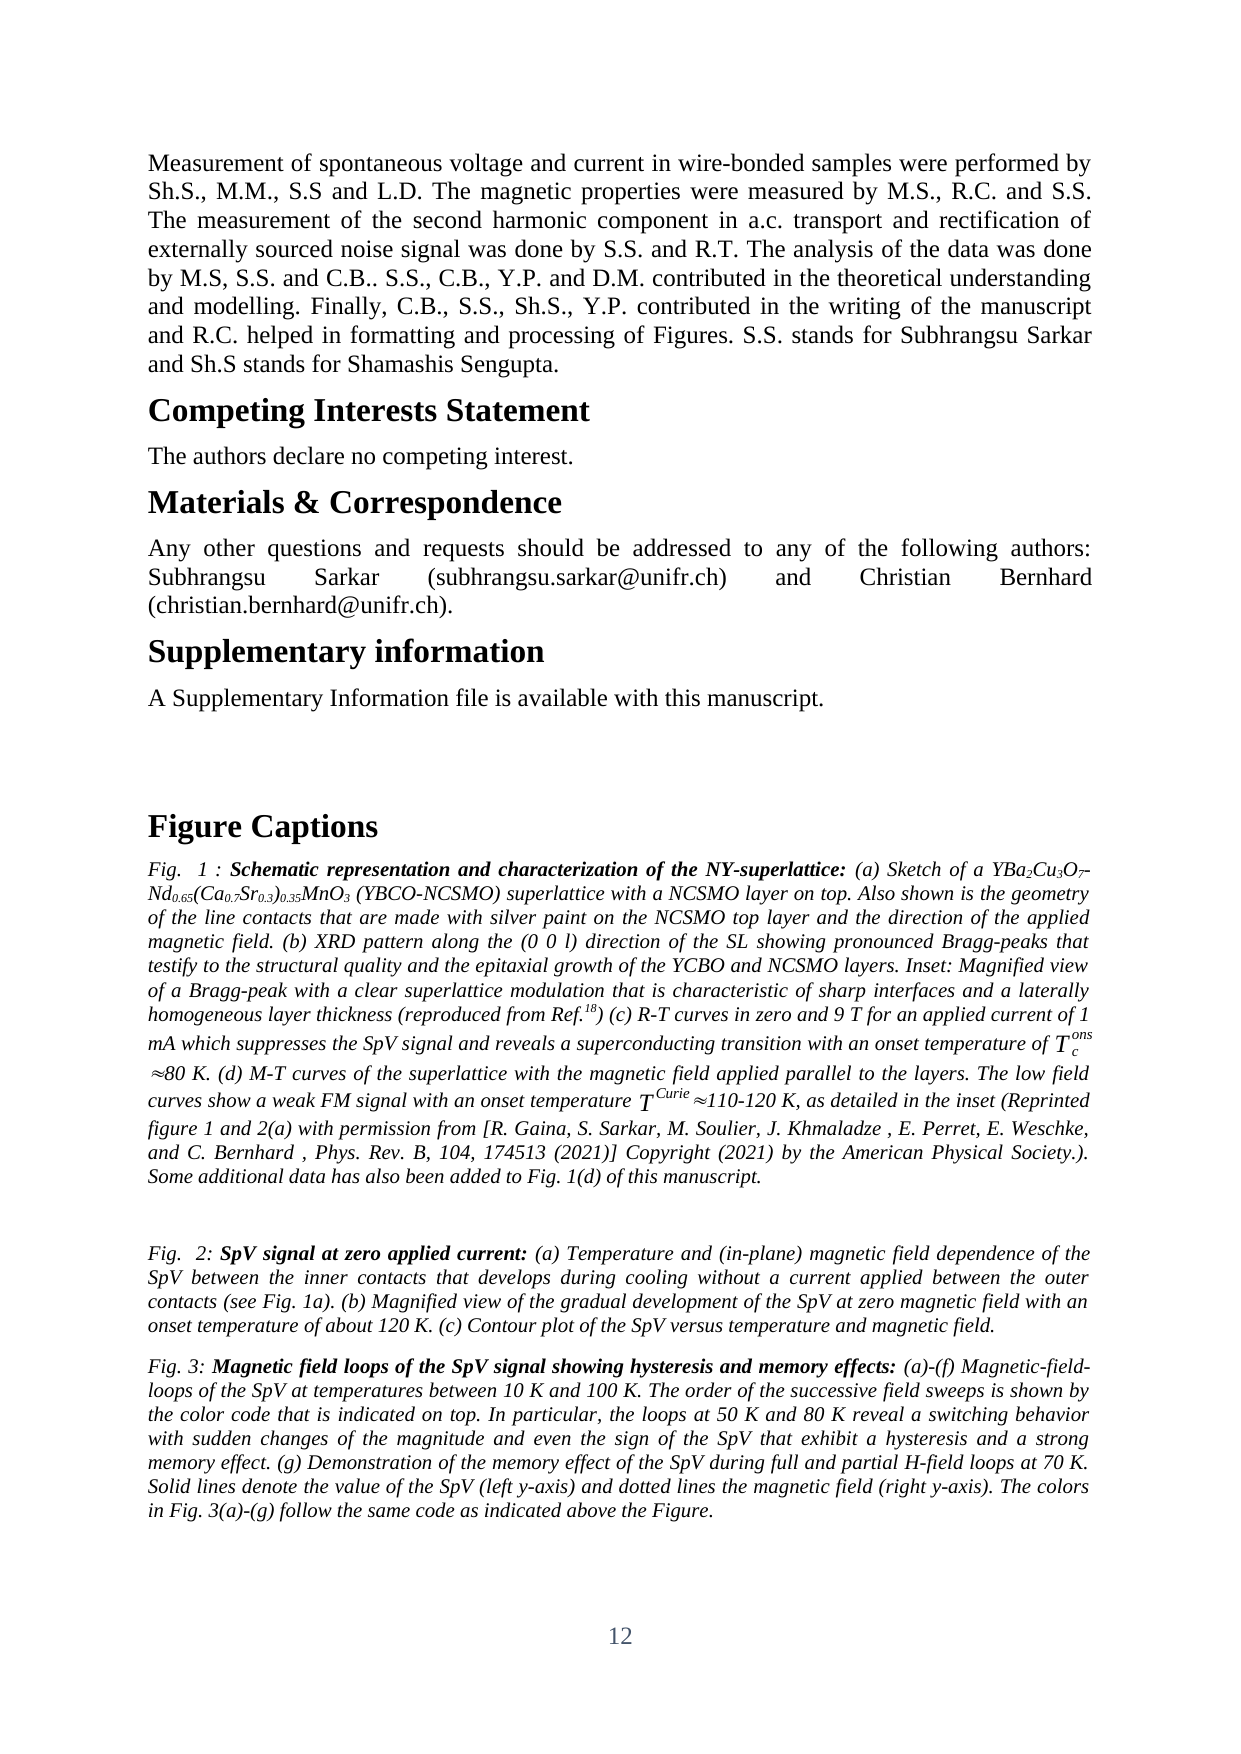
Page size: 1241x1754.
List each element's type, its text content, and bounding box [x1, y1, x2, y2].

text Fig. 2: SpV signal at zero applied current: (a) Temperature and (in-plane) magnetic field dependence of the SpV between the inner contacts that develops during cooling without a current applied between the outer contacts (see Fig. 1a). (b) Magnified view of the gradual development of the SpV at zero magnetic field with an onset temperature of about 120 K. (c) Contour plot of the SpV versus temperature and magnetic field. [148, 1241, 1093, 1337]
subtitle Materials & Correspondence [148, 482, 1093, 521]
subtitle Competing Interests Statement [148, 390, 1093, 428]
text Fig. 1 : Schematic representation and characterization of the NY-superlattice: (a) Sketch of a YBa2Cu3O7-Nd0.65(Ca0.7Sr0.3)0.35MnO3 (YBCO-NCSMO) superlattice with a NCSMO layer on top. Also shown is the geometry of the line contacts that are made with silver paint on the NCSMO top layer and the direction of the applied magnetic field. (b) XRD pattern along the (0 0 l) direction of the SL showing pronounced Bragg-peaks that testify to the structural quality and the epitaxial growth of the YCBO and NCSMO layers. Inset: Magnified view of a Bragg-peak with a clear superlattice modulation that is characteristic of sharp interfaces and a laterally homogeneous layer thickness (reproduced from Ref.18) (c) R-T curves in zero and 9 T for an applied current of 1 mA which suppresses the SpV signal and reveals a superconducting transition with an onset temperature of 80 K. (d) M-T curves of the superlattice with the magnetic field applied parallel to the layers. The low field curves show a weak FM signal with an onset temperature 110-120 K, as detailed in the inset (Reprinted figure 1 and 2(a) with permission from [R. Gaina, S. Sarkar, M. Soulier, J. Khmaladze , E. Perret, E. Weschke, and C. Bernhard , Phys. Rev. B, 104, 174513 (2021)] Copyright (2021) by the American Physical Society.). Some additional data has also been added to Fig. 1(d) of this manuscript. [148, 857, 1093, 1188]
text A Supplementary Information file is available with this manuscript. [148, 683, 1093, 711]
subtitle Supplementary information [148, 632, 1093, 670]
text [148, 148, 1093, 378]
text The authors declare no competing interest. [148, 441, 1093, 470]
text Any other questions and requests should be addressed to any of the following authors: Subhrangsu Sarkar (subhrangsu.sarkar@unifr.ch) and Christian Bernhard (christian.bernhard@unifr.ch). [148, 533, 1093, 619]
text Fig. 3: Magnetic field loops of the SpV signal showing hysteresis and memory effects: (a)-(f) Magnetic-field-loops of the SpV at temperatures between 10 K and 100 K. The order of the successive field sweeps is shown by the color code that is indicated on top. In particular, the loops at 50 K and 80 K reveal a switching behavior with sudden changes of the magnitude and even the sign of the SpV that exhibit a hysteresis and a strong memory effect. (g) Demonstration of the memory effect of the SpV during full and partial H-field loops at 70 K. Solid lines denote the value of the SpV (left y-axis) and dotted lines the magnetic field (right y-axis). The colors in Fig. 3(a)-(g) follow the same code as indicated above the Figure. [148, 1354, 1093, 1522]
subtitle Figure Captions [148, 806, 1093, 845]
